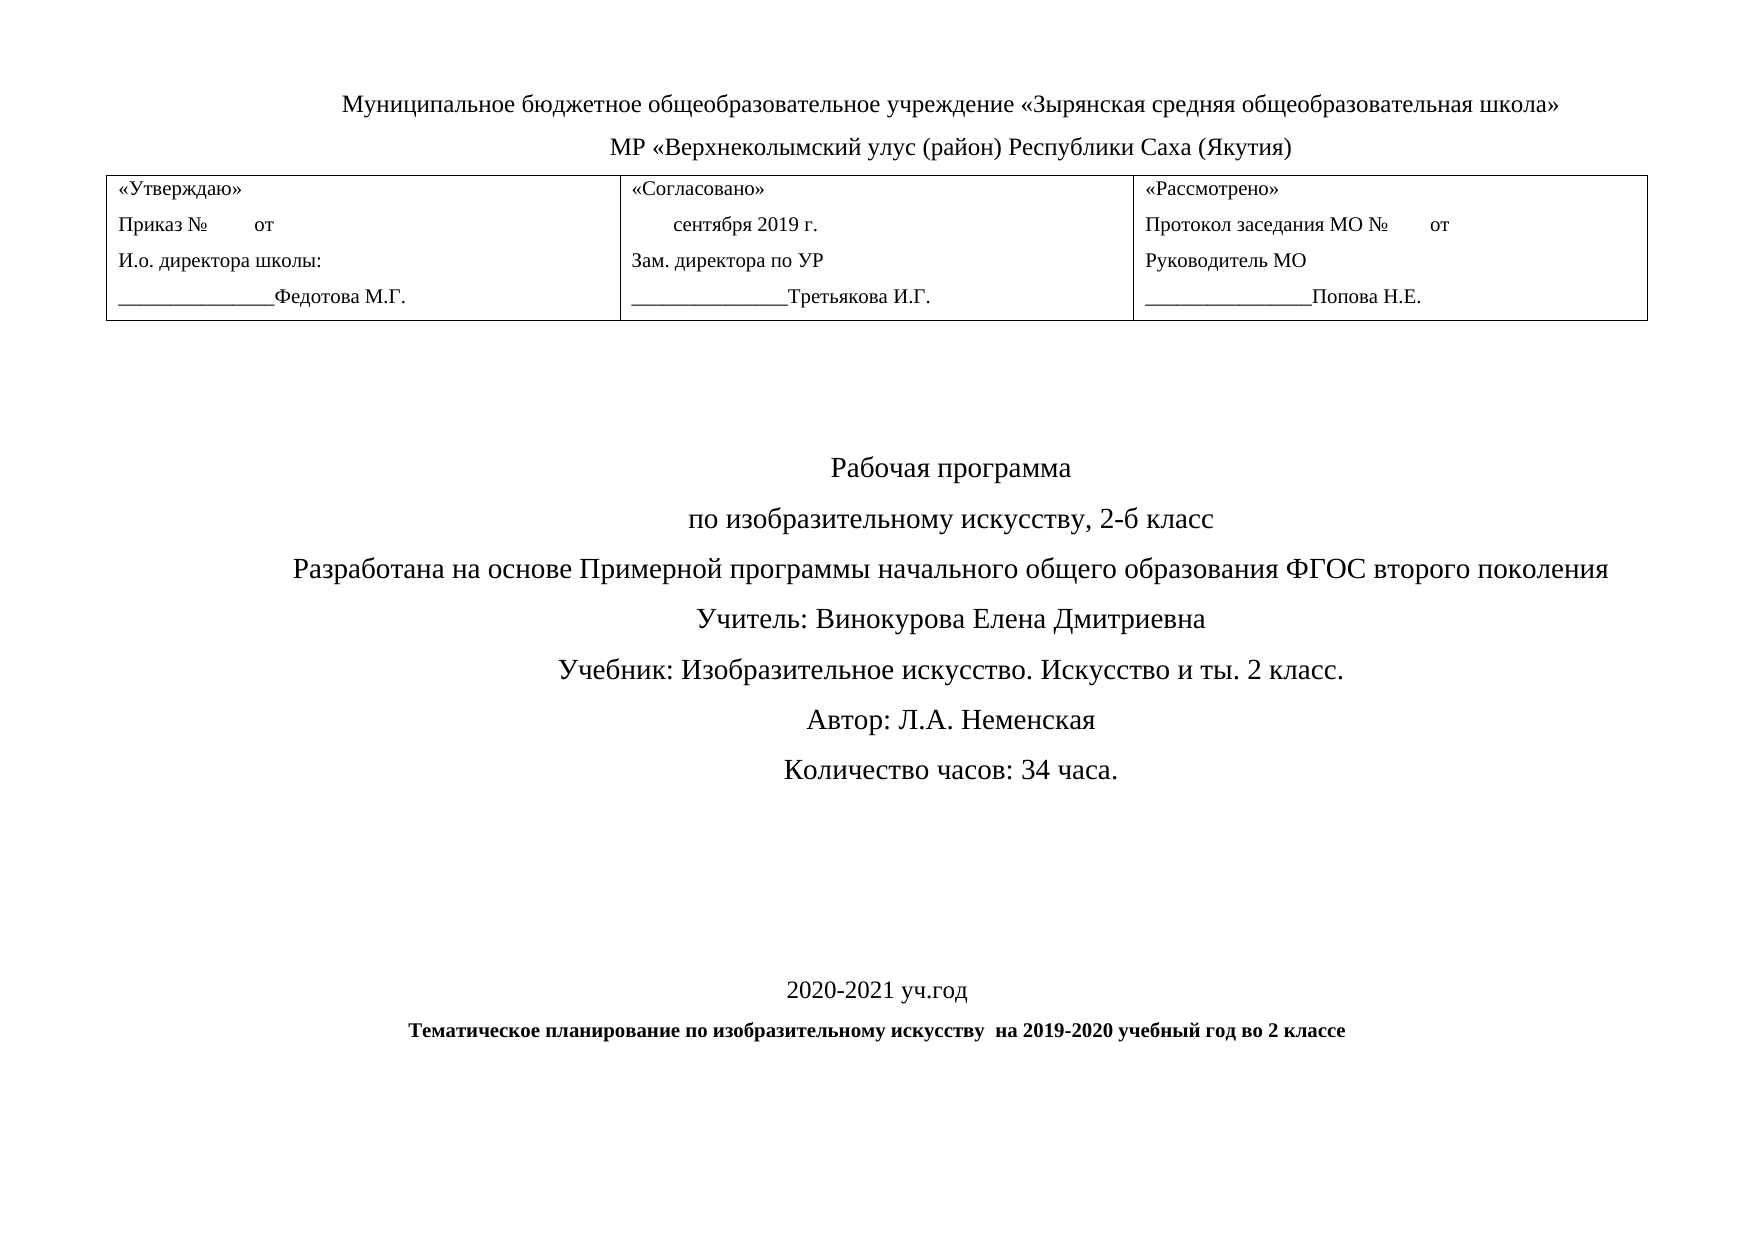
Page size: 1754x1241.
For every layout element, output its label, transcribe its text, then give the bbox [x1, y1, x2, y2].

text Автор: Л.А. Неменская [118, 702, 1636, 736]
text МР «Верхнеколымский улус (район) Республики Саха (Якутия) [118, 132, 1636, 161]
table_header «Рассмотрено» Протокол заседания МО № от Руководитель МО ________________Попова Н.Е. [1134, 176, 1647, 320]
text 2020-2021 уч.год [118, 975, 1636, 1004]
text Разработана на основе Примерной программы начального общего образования ФГОС второго поколения [118, 551, 1636, 585]
text Количество часов: 34 часа. [118, 752, 1636, 786]
text по изобразительному искусству, 2-б класс [118, 501, 1636, 534]
text Рабочая программа [118, 451, 1636, 484]
text Учитель: Винокурова Елена Дмитриевна [118, 601, 1636, 635]
text Муниципальное бюджетное общеобразовательное учреждение «Зырянская средняя общеобразовательная школа» [118, 89, 1636, 117]
text Учебник: Изобразительное искусство. Искусство и ты. 2 класс. [118, 652, 1636, 685]
table_header «Согласовано» сентября 2019 г. Зам. директора по УР _______________Третьякова И.Г. [621, 176, 1133, 320]
text Тематическое планирование по изобразительному искусству на 2019-2020 учебный год во 2 классе [118, 1018, 1636, 1042]
table_header «Утверждаю» Приказ № от И.о. директора школы: _______________Федотова М.Г. [107, 176, 620, 320]
